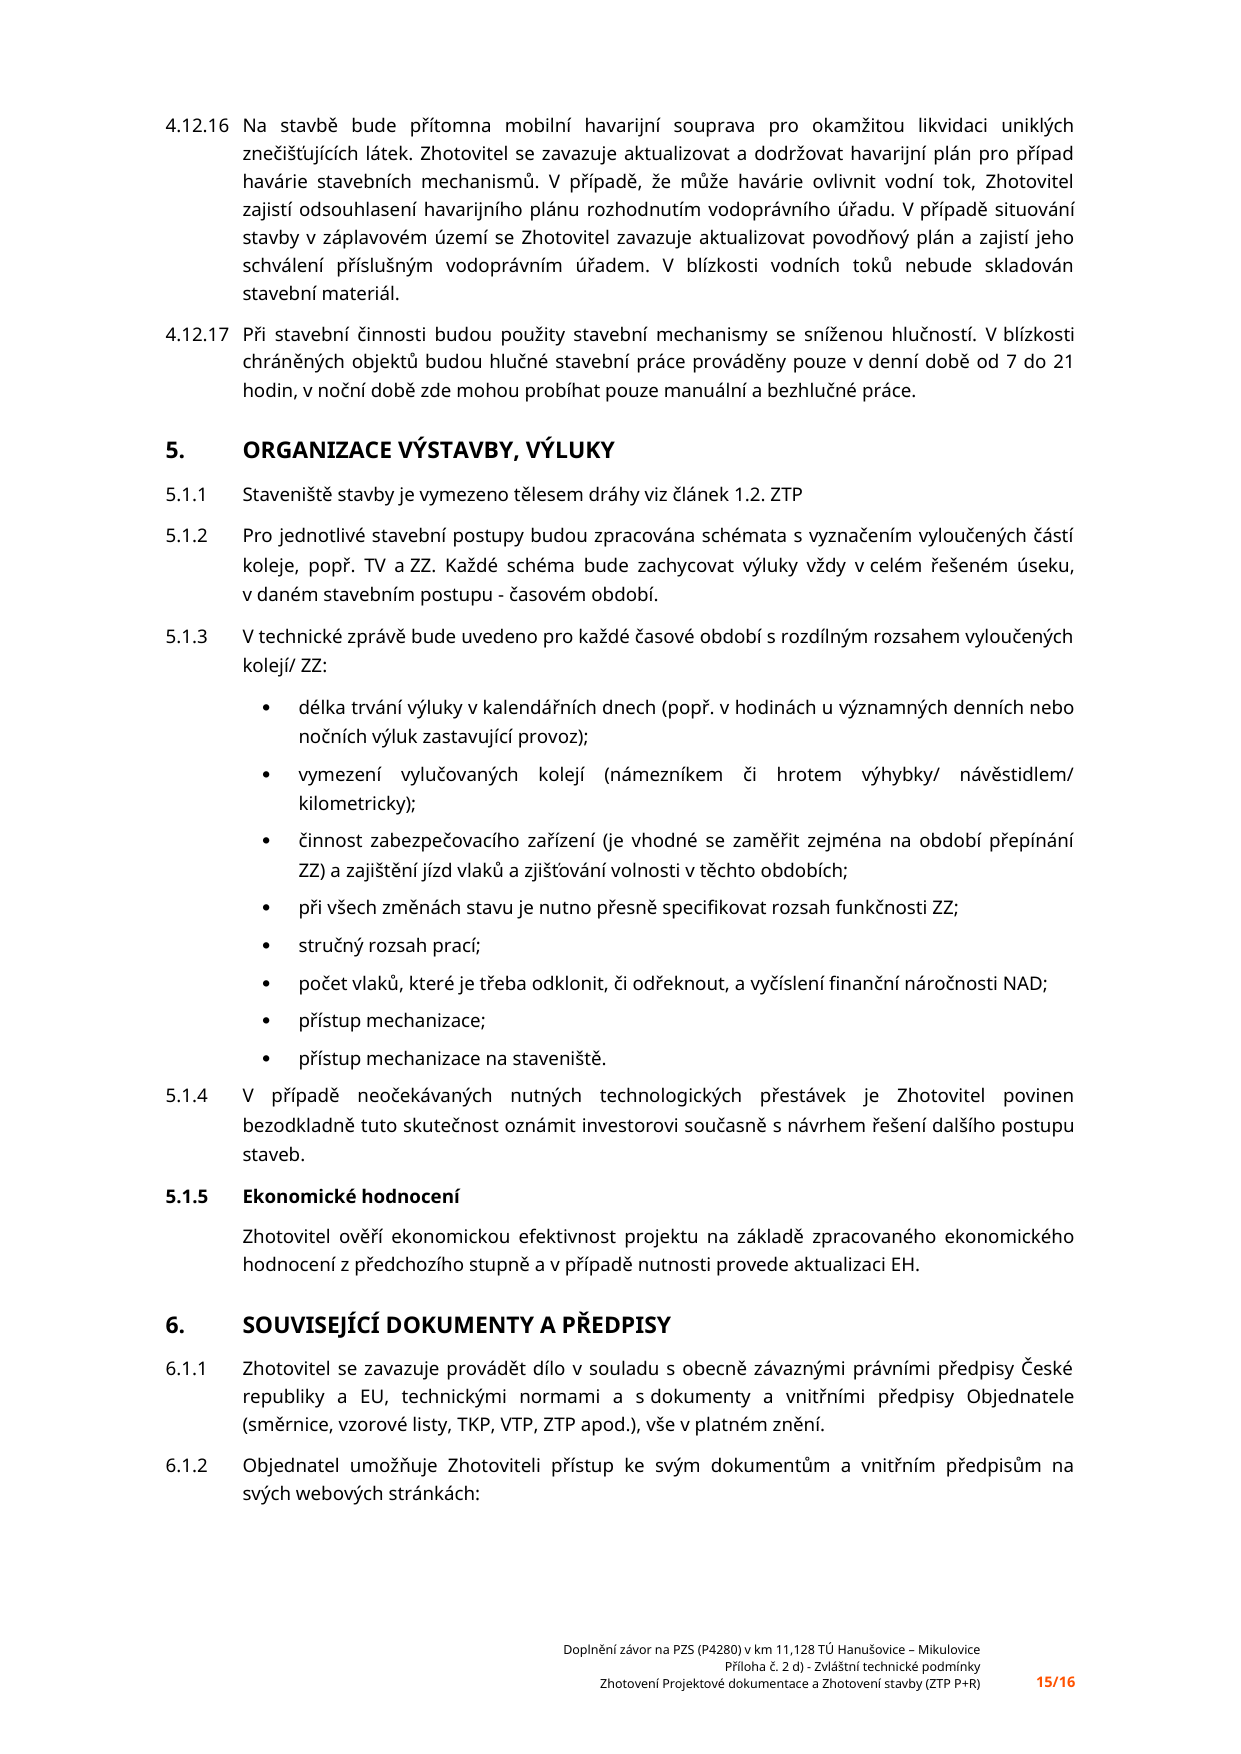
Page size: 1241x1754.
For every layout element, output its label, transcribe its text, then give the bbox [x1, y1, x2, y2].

list činnost zabezpečovacího zařízení (je vhodné se zaměřit zejména na období přepínání ZZ) a zajištění jízd vlaků a zjišťování volnosti v těchto obdobích; [263, 828, 1075, 883]
list přístup mechanizace na staveniště. [263, 1045, 1075, 1071]
list Zhotovitel ověří ekonomickou efektivnost projektu na základě zpracovaného ekonomického hodnocení z předchozího stupně a v případě nutnosti provede aktualizaci EH. [242, 1223, 1075, 1277]
text V případě neočekávaných nutných technologických přestávek je Zhotovitel povinen bezodkladně tuto skutečnost oznámit investorovi současně s návrhem řešení dalšího postupu staveb. [165, 1083, 1075, 1167]
text V technické zprávě bude uvedeno pro každé časové období s rozdílným rozsahem vyloučených kolejí/ ZZ: [165, 623, 1075, 678]
list přístup mechanizace; [263, 1007, 1075, 1033]
list délka trvání výluky v kalendářních dnech (popř. v hodinách u významných denních nebo nočních výluk zastavující provoz); [263, 694, 1075, 749]
text ORGANIZACE VÝSTAVBY, VÝLUKY [165, 434, 1075, 465]
text Na stavbě bude přítomna mobilní havarijní souprava pro okamžitou likvidaci uniklých znečišťujících látek. Zhotovitel se zavazuje aktualizovat a dodržovat havarijní plán pro případ havárie stavebních mechanismů. V případě, že může havárie ovlivnit vodní tok, Zhotovitel zajistí odsouhlasení havarijního plánu rozhodnutím vodoprávního úřadu. V případě situování stavby v záplavovém území se Zhotovitel zavazuje aktualizovat povodňový plán a zajistí jeho schválení příslušným vodoprávním úřadem. V blízkosti vodních toků nebude skladován stavební materiál. [165, 112, 1075, 306]
list stručný rozsah prací; [263, 932, 1075, 958]
text SOUVISEJÍCÍ DOKUMENTY A PŘEDPISY [165, 1309, 1075, 1340]
text Objednatel umožňuje Zhotoviteli přístup ke svým dokumentům a vnitřním předpisům na svých webových stránkách: [165, 1452, 1075, 1506]
list počet vlaků, které je třeba odklonit, či odřeknout, a vyčíslení finanční náročnosti NAD; [263, 970, 1075, 995]
text Při stavební činnosti budou použity stavební mechanismy se sníženou hlučností. V blízkosti chráněných objektů budou hlučné stavební práce prováděny pouze v denní době od 7 do 21 hodin, v noční době zde mohou probíhat pouze manuální a bezhlučné práce. [165, 321, 1075, 402]
list při všech změnách stavu je nutno přesně specifikovat rozsah funkčnosti ZZ; [263, 895, 1075, 920]
list vymezení vylučovaných kolejí (námezníkem či hrotem výhybky/ návěstidlem/ kilometricky); [263, 761, 1075, 816]
text Ekonomické hodnocení [165, 1183, 1075, 1208]
text Pro jednotlivé stavební postupy budou zpracována schémata s vyznačením vyloučených částí koleje, popř. TV a ZZ. Každé schéma bude zachycovat výluky vždy v celém řešeném úseku, v daném stavebním postupu - časovém období. [165, 523, 1075, 607]
text Staveniště stavby je vymezeno tělesem dráhy viz článek 1.2. ZTP [165, 481, 1075, 506]
text Zhotovitel se zavazuje provádět dílo v souladu s obecně závaznými právními předpisy České republiky a EU, technickými normami a s dokumenty a vnitřními předpisy Objednatele (směrnice, vzorové listy, TKP, VTP, ZTP apod.), vše v platném znění. [165, 1356, 1075, 1437]
